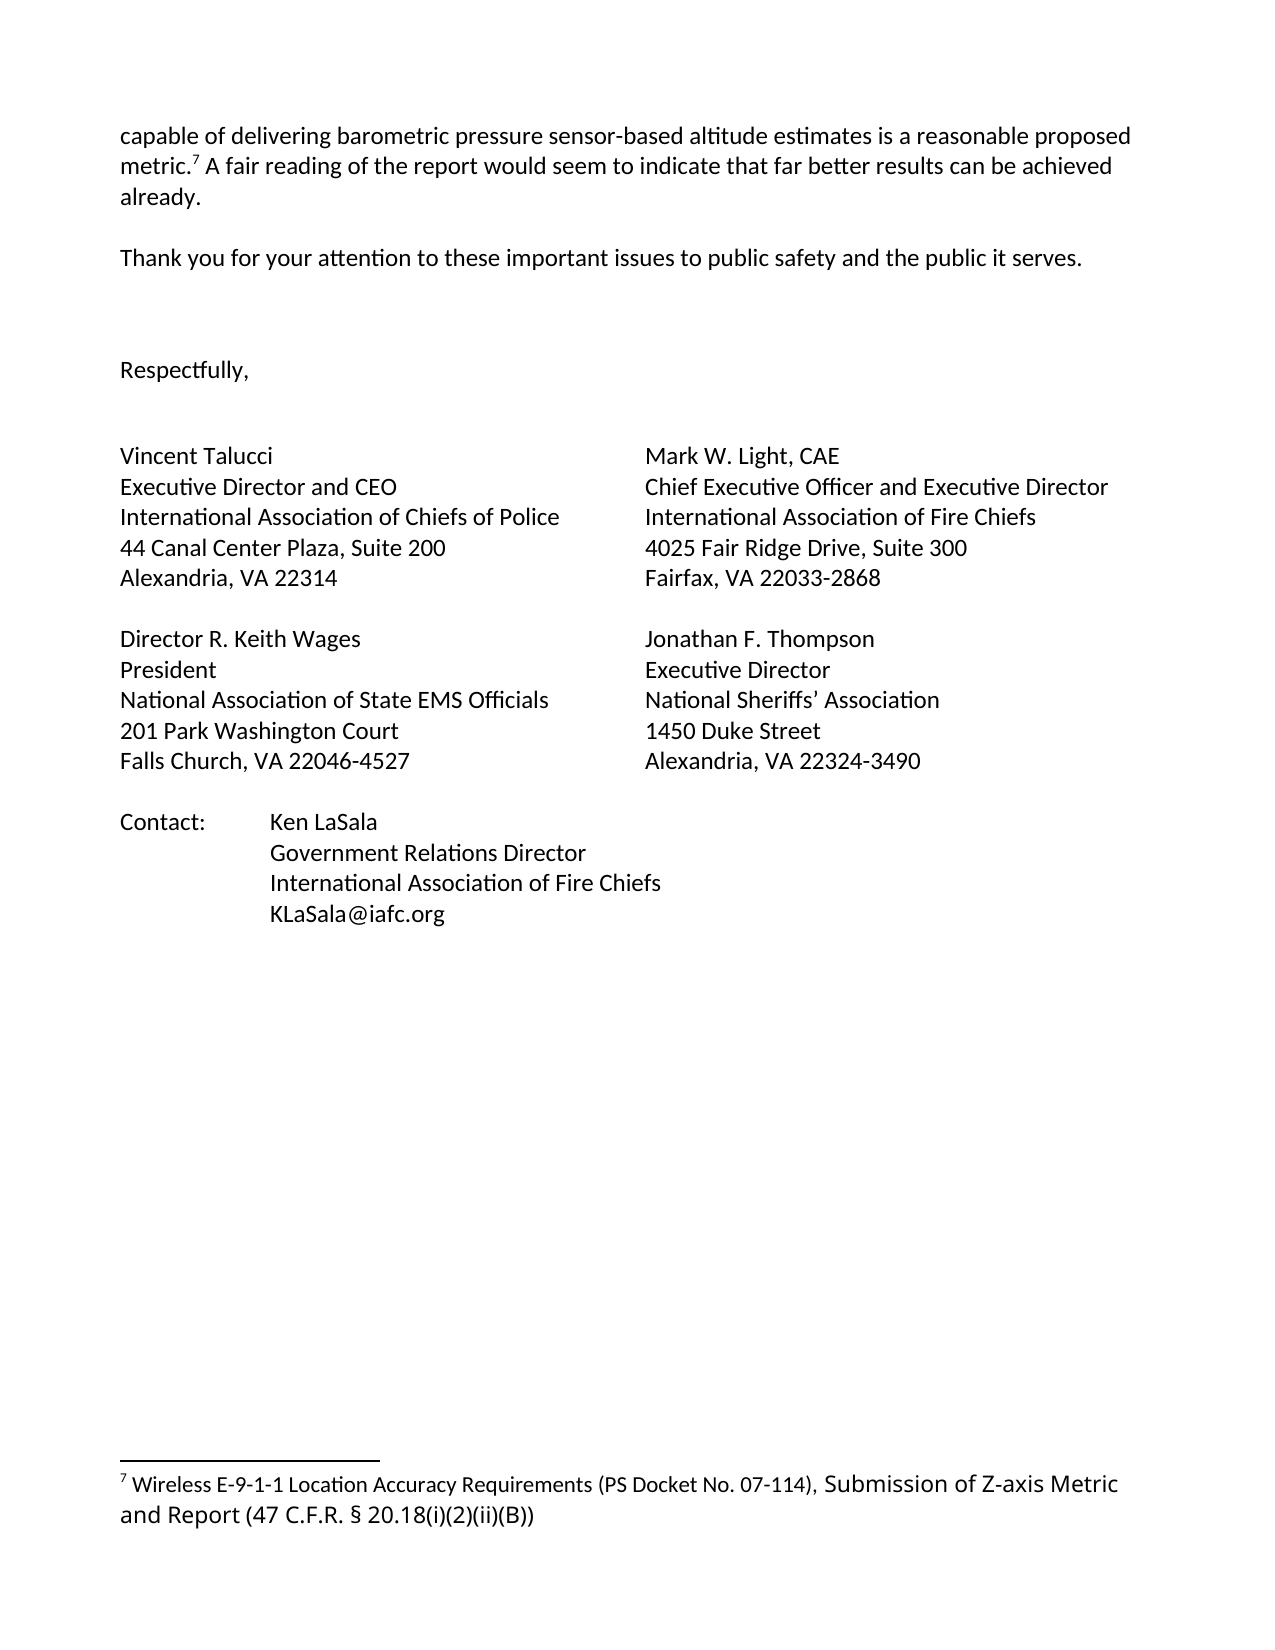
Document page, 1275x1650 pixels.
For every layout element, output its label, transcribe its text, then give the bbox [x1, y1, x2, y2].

text Director R. Keith Wages Jonathan F. Thompson [120, 623, 1155, 654]
text Respectfully, [120, 354, 1155, 384]
text 201 Park Washington Court 1450 Duke Street [120, 715, 1155, 745]
text Falls Church, VA 22046-4527 Alexandria, VA 22324-3490 [120, 745, 1155, 776]
text President Executive Director [120, 654, 1155, 684]
text Government Relations Director [120, 837, 1155, 867]
text Vincent Talucci Mark W. Light, CAE [120, 440, 1155, 471]
text KLaSala@iafc.org [120, 898, 1155, 928]
text Alexandria, VA 22314 Fairfax, VA 22033-2868 [120, 562, 1155, 593]
text Contact: Ken LaSala [120, 806, 1155, 837]
text Thank you for your attention to these important issues to public safety and the public it serves. [120, 242, 1155, 273]
text National Association of State EMS Officials National Sheriffs’ Association [120, 684, 1155, 715]
text International Association of Chiefs of Police International Association of Fire Chiefs [120, 501, 1155, 532]
text 44 Canal Center Plaza, Suite 200 4025 Fair Ridge Drive, Suite 300 [120, 532, 1155, 562]
text Executive Director and CEO Chief Executive Officer and Executive Director [120, 471, 1155, 501]
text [120, 120, 1155, 212]
text International Association of Fire Chiefs [120, 867, 1155, 898]
